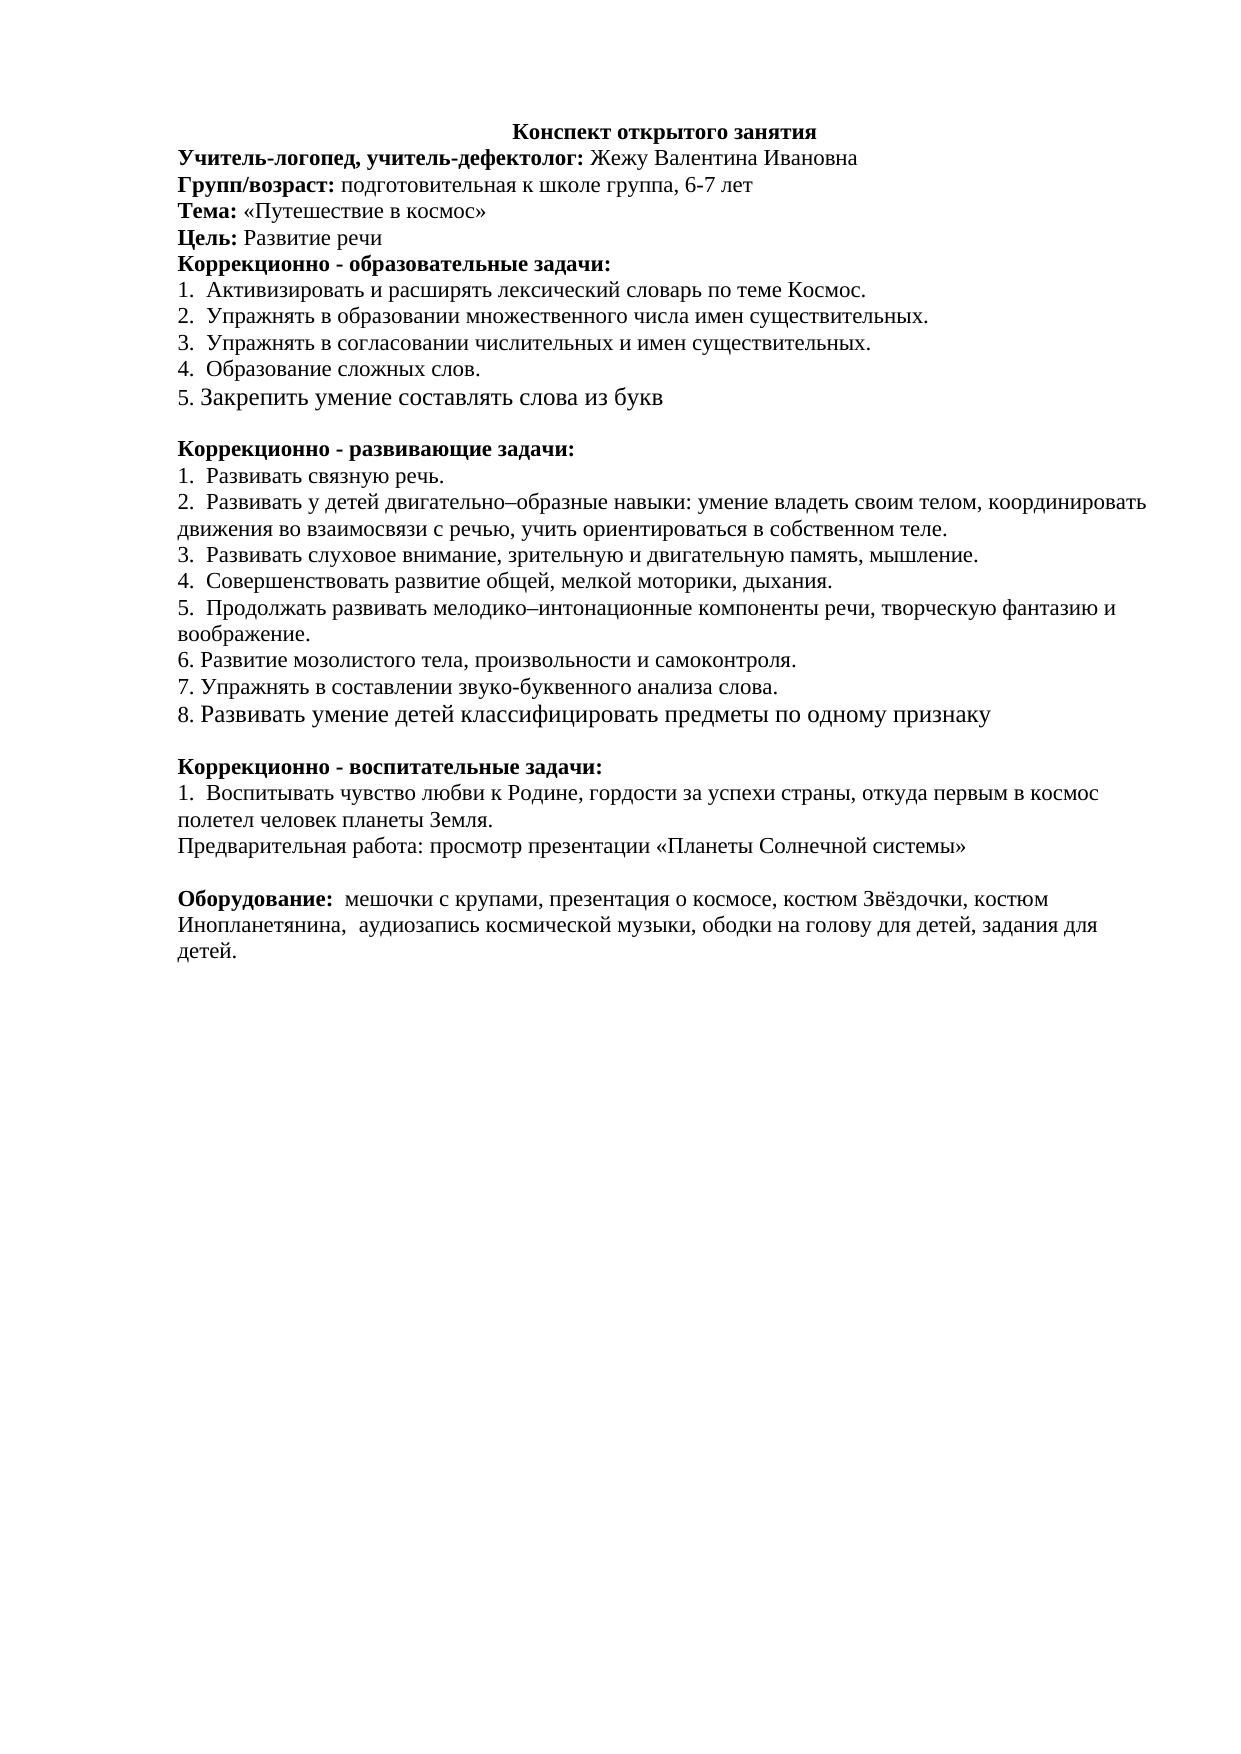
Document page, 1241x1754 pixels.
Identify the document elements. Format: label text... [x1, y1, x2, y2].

text 1. Воспитывать чувство любви к Родине, гордости за успехи страны, откуда первым в космос полетел человек планеты Земля. [177, 779, 1152, 832]
text Коррекционно - развивающие задачи: [177, 436, 1152, 462]
text 2. Развивать у детей двигательно–образные навыки: умение владеть своим телом, координировать движения во взаимосвязи с речью, учить ориентироваться в собственном теле. [177, 488, 1152, 541]
text 8. Развивать умение детей классифицировать предметы по одному признаку [177, 699, 1152, 728]
text 3. Упражнять в согласовании числительных и имен существительных. [177, 329, 1152, 355]
text Групп/возраст: подготовительная к школе группа, 6-7 лет [177, 171, 1152, 197]
text 5. Продолжать развивать мелодико–интонационные компоненты речи, творческую фантазию и воображение. [177, 594, 1152, 646]
text 6. Развитие мозолистого тела, произвольности и самоконтроля. [177, 646, 1152, 673]
text 3. Развивать слуховое внимание, зрительную и двигательную память, мышление. [177, 541, 1152, 567]
text Конспект открытого занятия [177, 118, 1152, 144]
text Учитель-логопед, учитель-дефектолог: Жежу Валентина Ивановна [177, 144, 1152, 171]
text 1. Развивать связную речь. [177, 462, 1152, 488]
text 2. Упражнять в образовании множественного числа имен существительных. [177, 303, 1152, 329]
text 1. Активизировать и расширять лексический словарь по теме Космос. [177, 276, 1152, 303]
text Цель: Развитие речи [177, 223, 1152, 250]
text Коррекционно - воспитательные задачи: [177, 753, 1152, 779]
text Оборудование: мешочки с крупами, презентация о космосе, костюм Звёздочки, костюм Инопланетянина, аудиозапись космической музыки, ободки на голову для детей, задания для детей. [177, 885, 1152, 964]
text 4. Образование сложных слов. [177, 355, 1152, 382]
text 4. Совершенствовать развитие общей, мелкой моторики, дыхания. [177, 567, 1152, 594]
text 5. Закрепить умение составлять слова из букв [177, 382, 1152, 410]
text Тема: «Путешествие в космос» [177, 197, 1152, 223]
text Коррекционно - образовательные задачи: [177, 250, 1152, 276]
text Предварительная работа: просмотр презентации «Планеты Солнечной системы» [177, 832, 1152, 858]
text 7. Упражнять в составлении звуко-буквенного анализа слова. [177, 673, 1152, 699]
